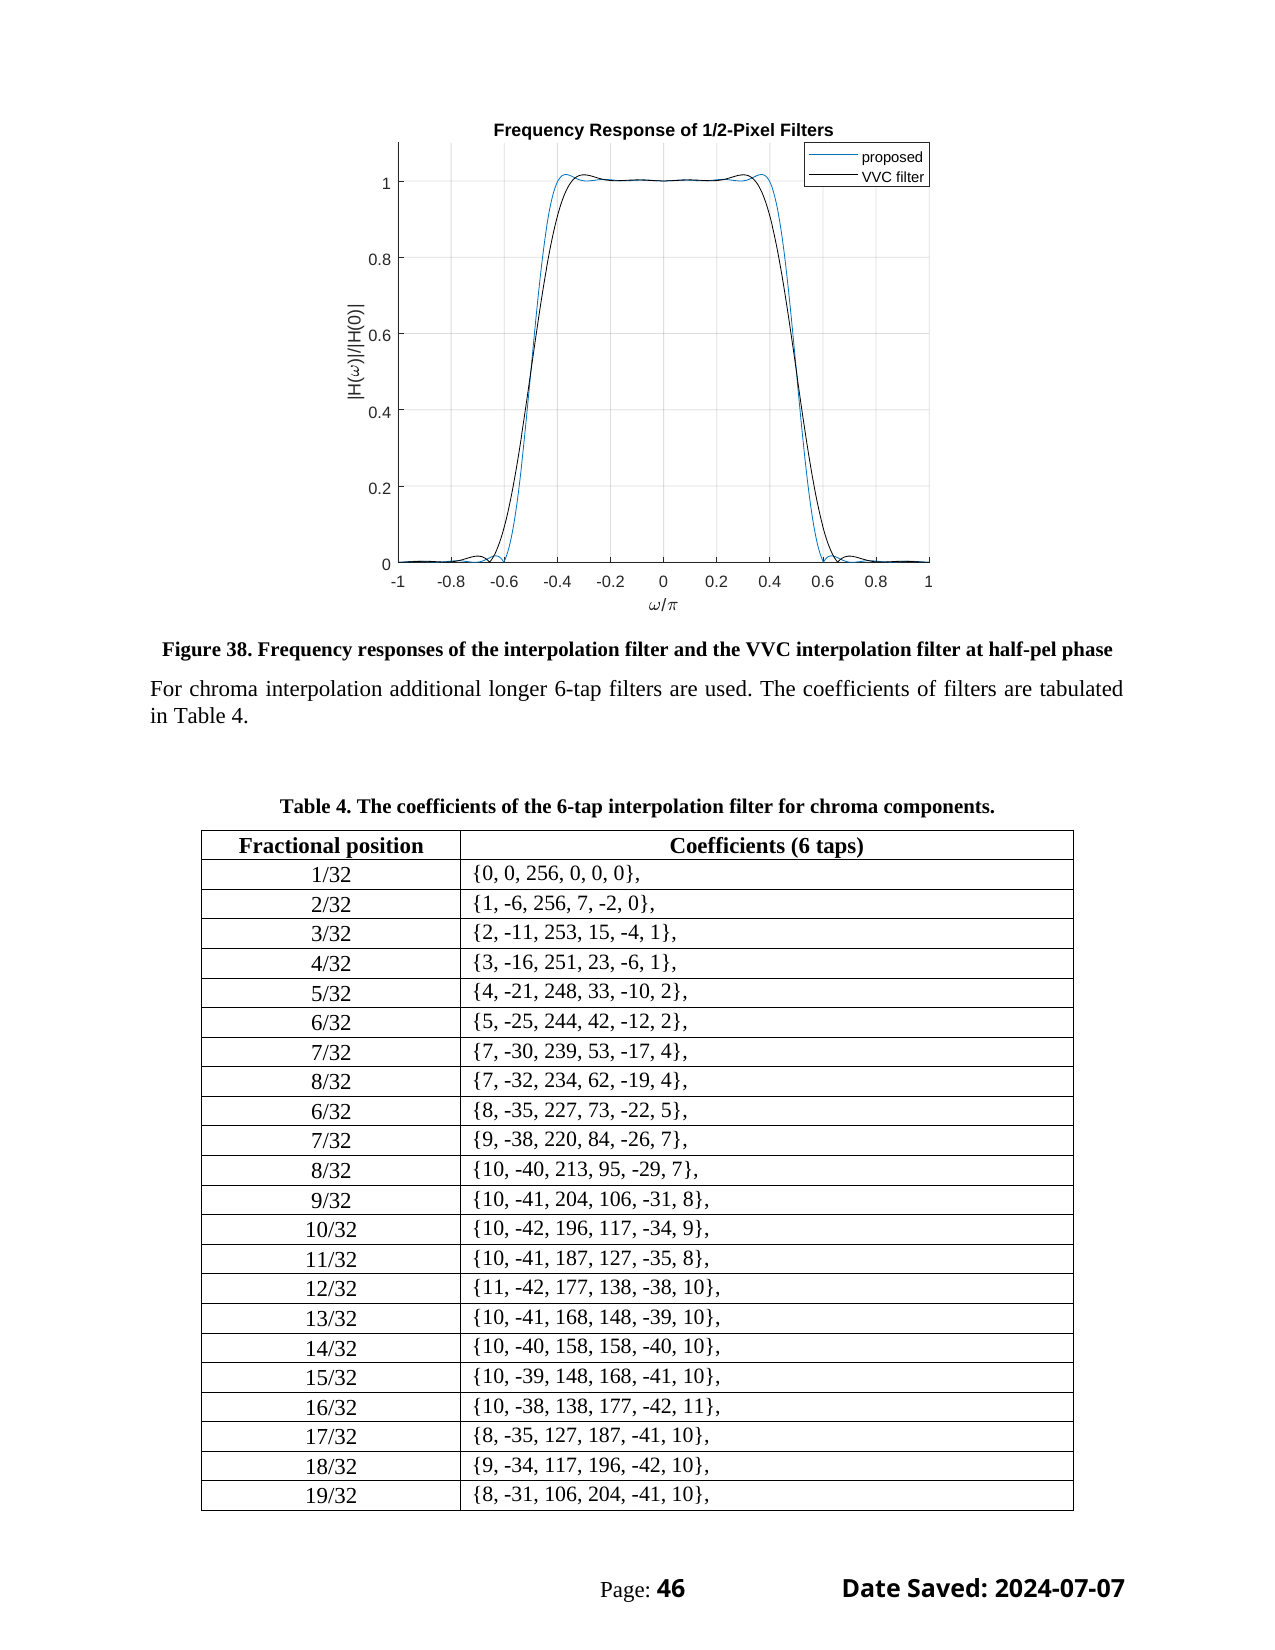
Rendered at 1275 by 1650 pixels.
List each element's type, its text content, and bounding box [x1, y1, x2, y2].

table_cell {10, -40, 213, 95, -29, 7}, [461, 1156, 1073, 1184]
table_cell 8/32 [202, 1067, 460, 1096]
table_cell 16/32 [202, 1393, 460, 1421]
table_cell {11, -42, 177, 138, -38, 10}, [461, 1274, 1073, 1303]
table_cell 13/32 [202, 1304, 460, 1332]
table_cell {0, 0, 256, 0, 0, 0}, [461, 860, 1073, 889]
table_cell {4, -21, 248, 33, -10, 2}, [461, 979, 1073, 1007]
table_cell {10, -40, 158, 158, -40, 10}, [461, 1334, 1073, 1362]
table_cell 2/32 [202, 890, 460, 918]
table_cell 5/32 [202, 979, 460, 1007]
table_header Fractional position [202, 831, 460, 859]
table_cell 7/32 [202, 1038, 460, 1066]
table_cell {10, -41, 168, 148, -39, 10}, [461, 1304, 1073, 1332]
table_cell 19/32 [202, 1481, 460, 1510]
table_cell 11/32 [202, 1245, 460, 1273]
table_cell 3/32 [202, 919, 460, 948]
table_cell 7/32 [202, 1126, 460, 1155]
table_cell {3, -16, 251, 23, -6, 1}, [461, 949, 1073, 977]
table_cell {10, -41, 187, 127, -35, 8}, [461, 1245, 1073, 1273]
table_cell 6/32 [202, 1008, 460, 1037]
table_cell {10, -42, 196, 117, -34, 9}, [461, 1215, 1073, 1244]
table_cell {9, -34, 117, 196, -42, 10}, [461, 1452, 1073, 1480]
table_cell {2, -11, 253, 15, -4, 1}, [461, 919, 1073, 948]
table_header Coefficients (6 taps) [461, 831, 1073, 859]
table_cell 17/32 [202, 1422, 460, 1451]
table_cell 1/32 [202, 860, 460, 889]
table_cell 12/32 [202, 1274, 460, 1303]
text For chroma interpolation additional longer 6-tap filters are used. The coefficients of filters are tabulated in Table 4. [150, 676, 1125, 728]
table_cell 15/32 [202, 1363, 460, 1392]
table_cell {7, -30, 239, 53, -17, 4}, [461, 1038, 1073, 1066]
table_cell {8, -31, 106, 204, -41, 10}, [461, 1481, 1073, 1510]
table_cell {10, -41, 204, 106, -31, 8}, [461, 1186, 1073, 1214]
text Figure 38. Frequency responses of the interpolation filter and the VVC interpolation filter at half-pel phase [150, 637, 1125, 661]
table_cell {10, -38, 138, 177, -42, 11}, [461, 1393, 1073, 1421]
table_cell {5, -25, 244, 42, -12, 2}, [461, 1008, 1073, 1037]
table_cell {9, -38, 220, 84, -26, 7}, [461, 1126, 1073, 1155]
table_cell {10, -39, 148, 168, -41, 10}, [461, 1363, 1073, 1392]
table_cell 10/32 [202, 1215, 460, 1244]
table_cell 18/32 [202, 1452, 460, 1480]
table_cell 8/32 [202, 1156, 460, 1184]
table_cell {1, -6, 256, 7, -2, 0}, [461, 890, 1073, 918]
table_cell 14/32 [202, 1334, 460, 1362]
table_cell {7, -32, 234, 62, -19, 4}, [461, 1067, 1073, 1096]
table_cell 9/32 [202, 1186, 460, 1214]
table_cell 4/32 [202, 949, 460, 977]
table_cell {8, -35, 227, 73, -22, 5}, [461, 1097, 1073, 1125]
table_cell {8, -35, 127, 187, -41, 10}, [461, 1422, 1073, 1451]
table_cell 6/32 [202, 1097, 460, 1125]
